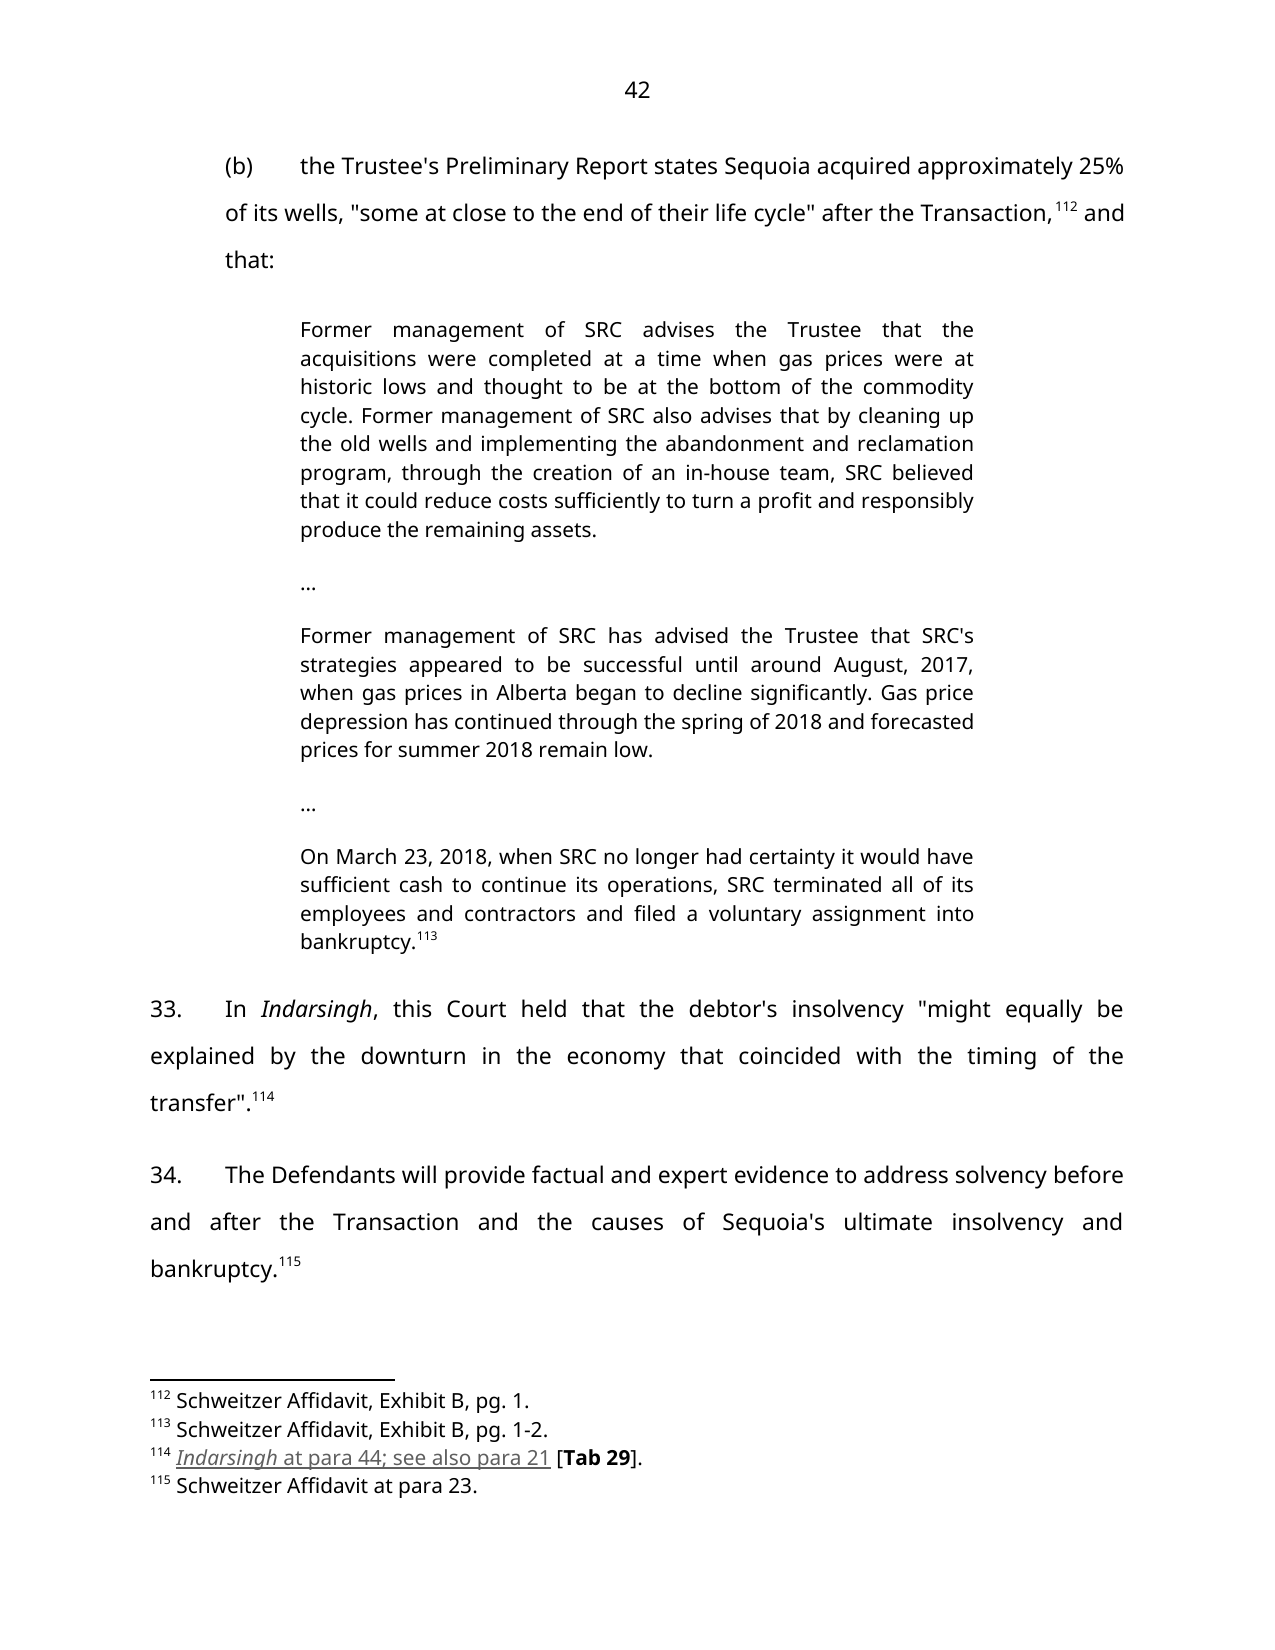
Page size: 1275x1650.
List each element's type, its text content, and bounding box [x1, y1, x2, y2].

text … [300, 789, 975, 817]
text … [300, 568, 975, 597]
text Former management of SRC advises the Trustee that the acquisitions were completed at a time when gas prices were at historic lows and thought to be at the bottom of the commodity cycle. Former management of SRC also advises that by cleaning up the old wells and implementing the abandonment and reclamation program, through the creation of an in-house team, SRC believed that it could reduce costs sufficiently to turn a profit and responsibly produce the remaining assets. [300, 316, 975, 543]
text In Indarsingh, this Court held that the debtor's insolvency "might equally be explained by the downturn in the economy that coincided with the timing of the transfer". [150, 993, 1125, 1118]
text the Trustee's Preliminary Report states Sequoia acquired approximately 25% of its wells, "some at close to the end of their life cycle" after the Transaction, and that: [225, 150, 1125, 275]
text On March 23, 2018, when SRC no longer had certainty it would have sufficient cash to continue its operations, SRC terminated all of its employees and contractors and filed a voluntary assignment into bankruptcy. [300, 842, 975, 956]
text Former management of SRC has advised the Trustee that SRC's strategies appeared to be successful until around August, 2017, when gas prices in Alberta began to decline significantly. Gas price depression has continued through the spring of 2018 and forecasted prices for summer 2018 remain low. [300, 622, 975, 764]
text The Defendants will provide factual and expert evidence to address solvency before and after the Transaction and the causes of Sequoia's ultimate insolvency and bankruptcy. [150, 1159, 1125, 1284]
